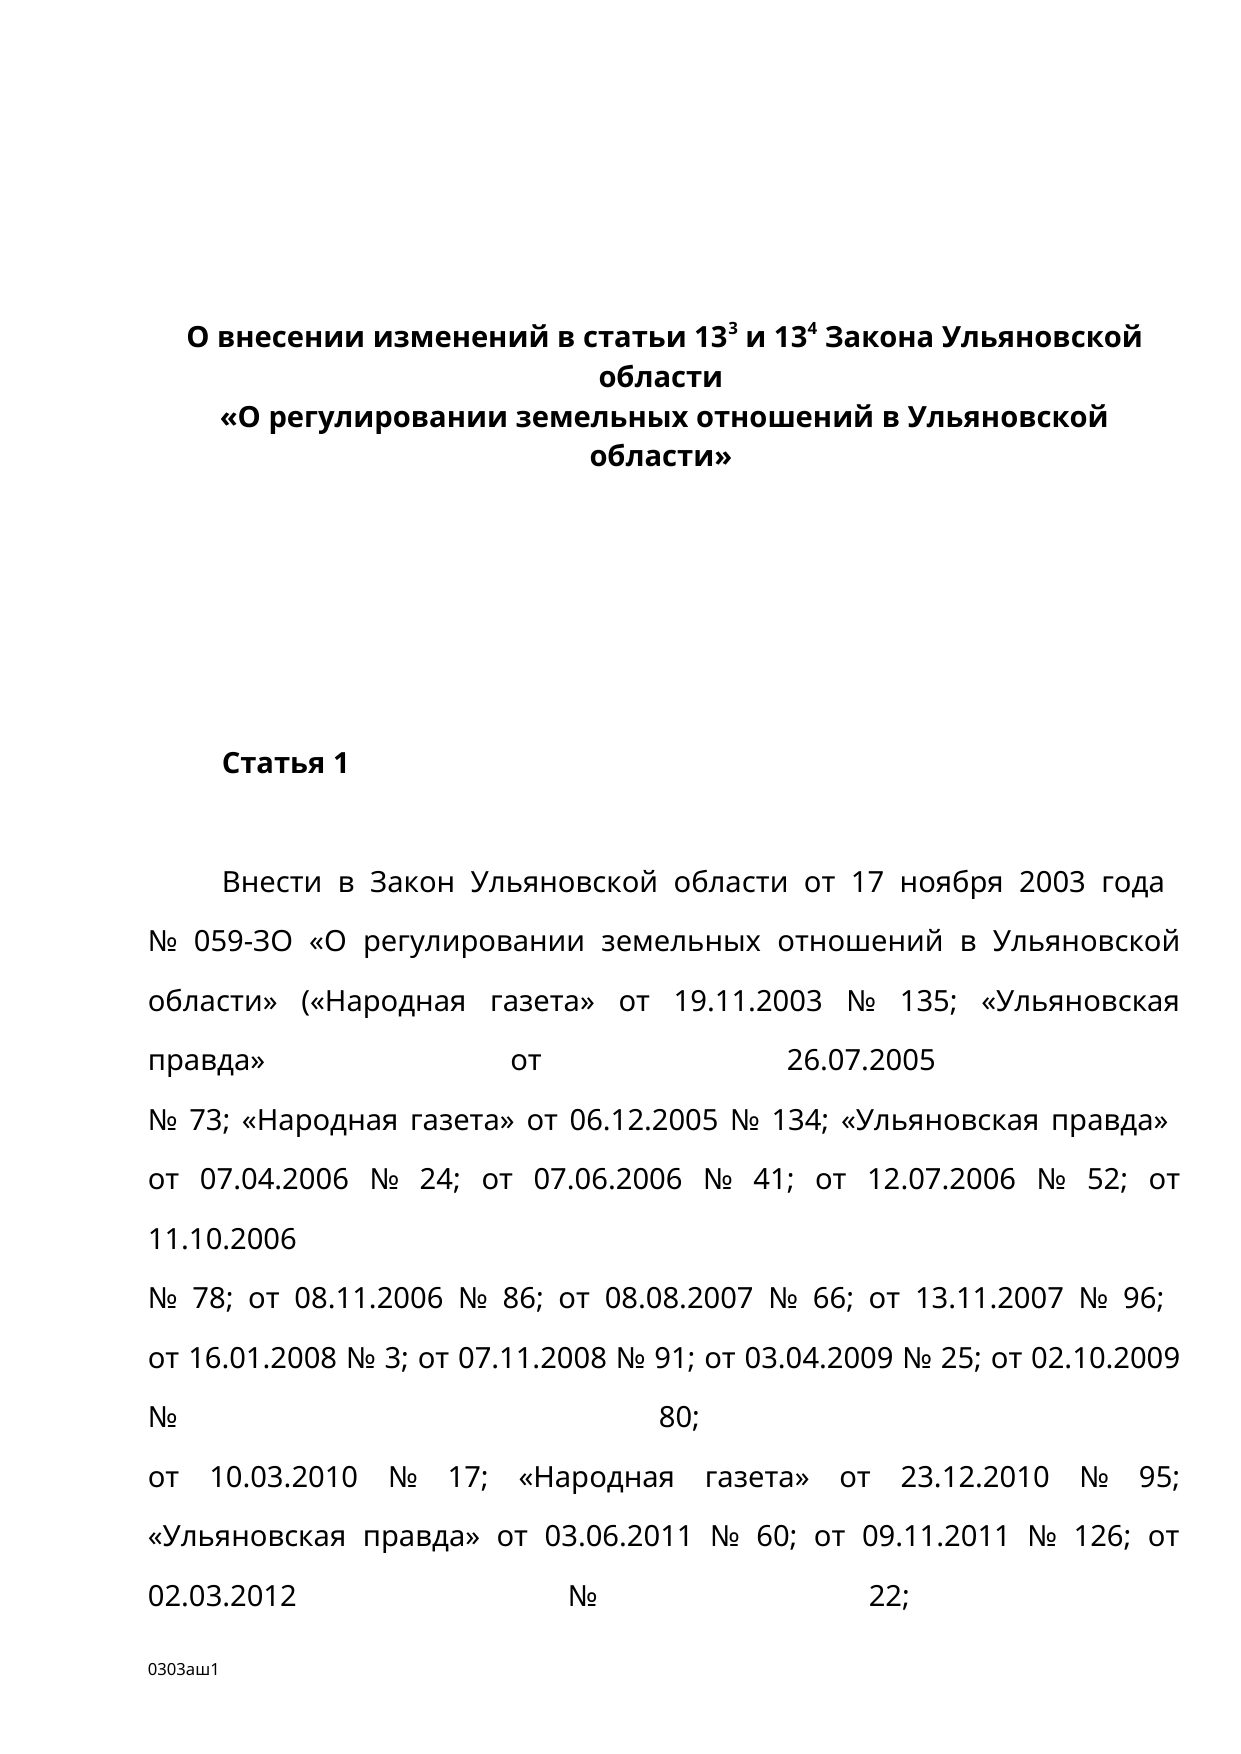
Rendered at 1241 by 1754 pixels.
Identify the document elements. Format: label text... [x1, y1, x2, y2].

text Статья 1 [148, 742, 1181, 782]
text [148, 861, 1181, 1615]
text О внесении изменений в статьи 133 и 134 Закона Ульяновской области «О регулировании земельных отношений в Ульяновской области» [148, 317, 1181, 504]
